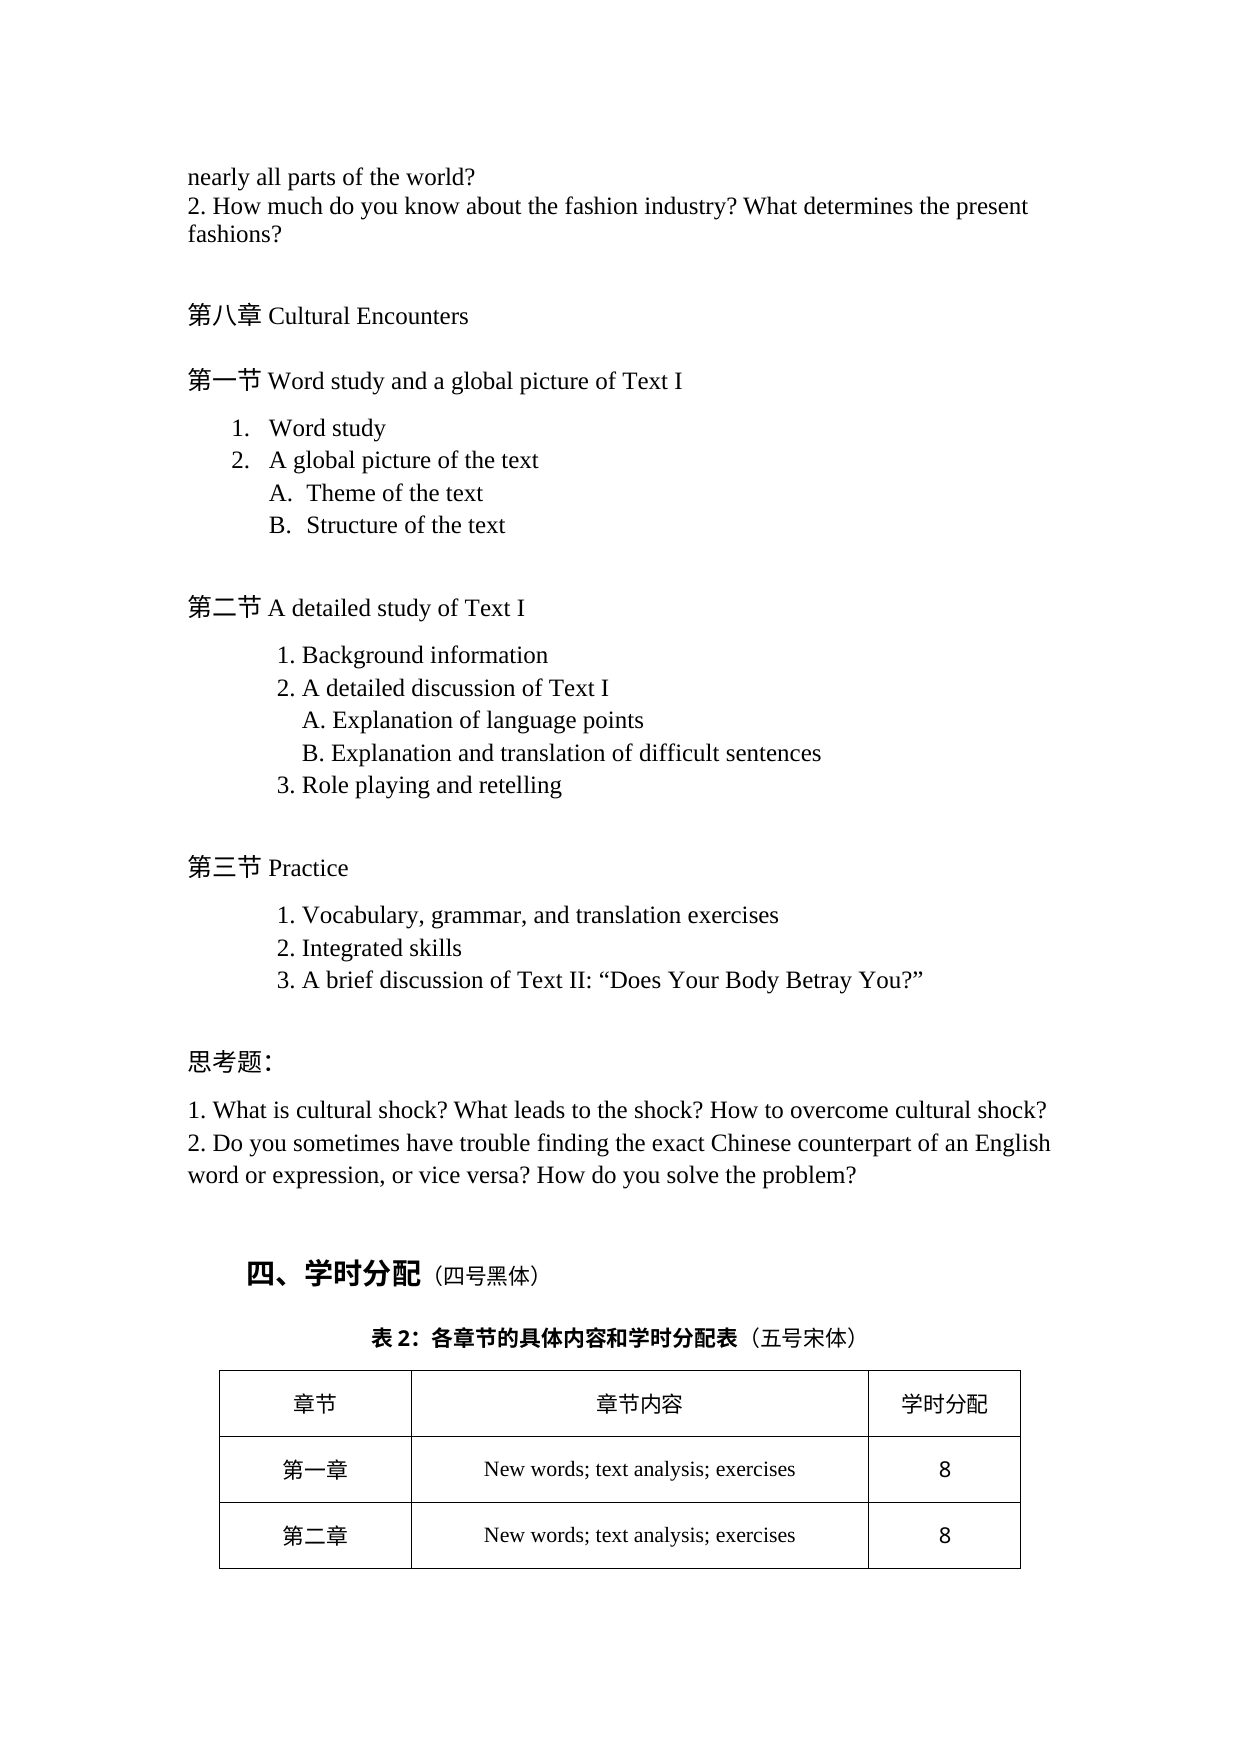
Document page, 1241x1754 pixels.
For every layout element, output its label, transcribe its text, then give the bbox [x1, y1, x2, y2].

text 第二节A detailed study of Text I [187, 573, 1053, 638]
text 2. A detailed discussion of Text I [277, 671, 1053, 703]
text 四、学时分配（四号黑体） [187, 1239, 1053, 1304]
text 1. Vocabulary, grammar, and translation exercises [277, 898, 1053, 931]
list A global picture of the text [231, 443, 1053, 476]
table_cell 8 [869, 1437, 1020, 1502]
table_cell New words; text analysis; exercises [412, 1437, 868, 1502]
text 第三节 Practice [187, 833, 1053, 898]
list Word study [231, 411, 1053, 443]
text 2. How much do you know about the fashion industry? What determines the present fashions? [187, 191, 1053, 248]
table_header 学时分配 [869, 1371, 1020, 1436]
text B. Explanation and translation of difficult sentences [277, 736, 1053, 768]
text 1. Background information [277, 638, 1053, 671]
text 第八章 Cultural Encounters [187, 281, 1053, 346]
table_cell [412, 1503, 868, 1568]
text 2. Do you sometimes have trouble finding the exact Chinese counterpart of an English word or expression, or vice versa? How do you solve the problem? [187, 1126, 1053, 1191]
text 第一节Word study and a global picture of Text I [187, 346, 1053, 411]
text 1. What is cultural shock? What leads to the shock? How to overcome cultural shock? [187, 1093, 1053, 1126]
text 3. A brief discussion of Text II: “Does Your Body Betray You?” [277, 963, 1053, 996]
list Theme of the text [269, 476, 1053, 508]
text 思考题： [187, 1028, 1053, 1093]
table_cell 第一章 [220, 1437, 411, 1502]
list Structure of the text [269, 508, 1053, 541]
table_header 章节 [220, 1371, 411, 1436]
table_cell 第二章 [220, 1503, 411, 1568]
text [187, 162, 1053, 191]
text 表2：各章节的具体内容和学时分配表（五号宋体） [187, 1321, 1053, 1353]
table_cell 8 [869, 1503, 1020, 1568]
table_header 章节内容 [412, 1371, 868, 1436]
text 3. Role playing and retelling [277, 768, 1053, 801]
text 2. Integrated skills [277, 931, 1053, 963]
text A. Explanation of language points [277, 703, 1053, 736]
